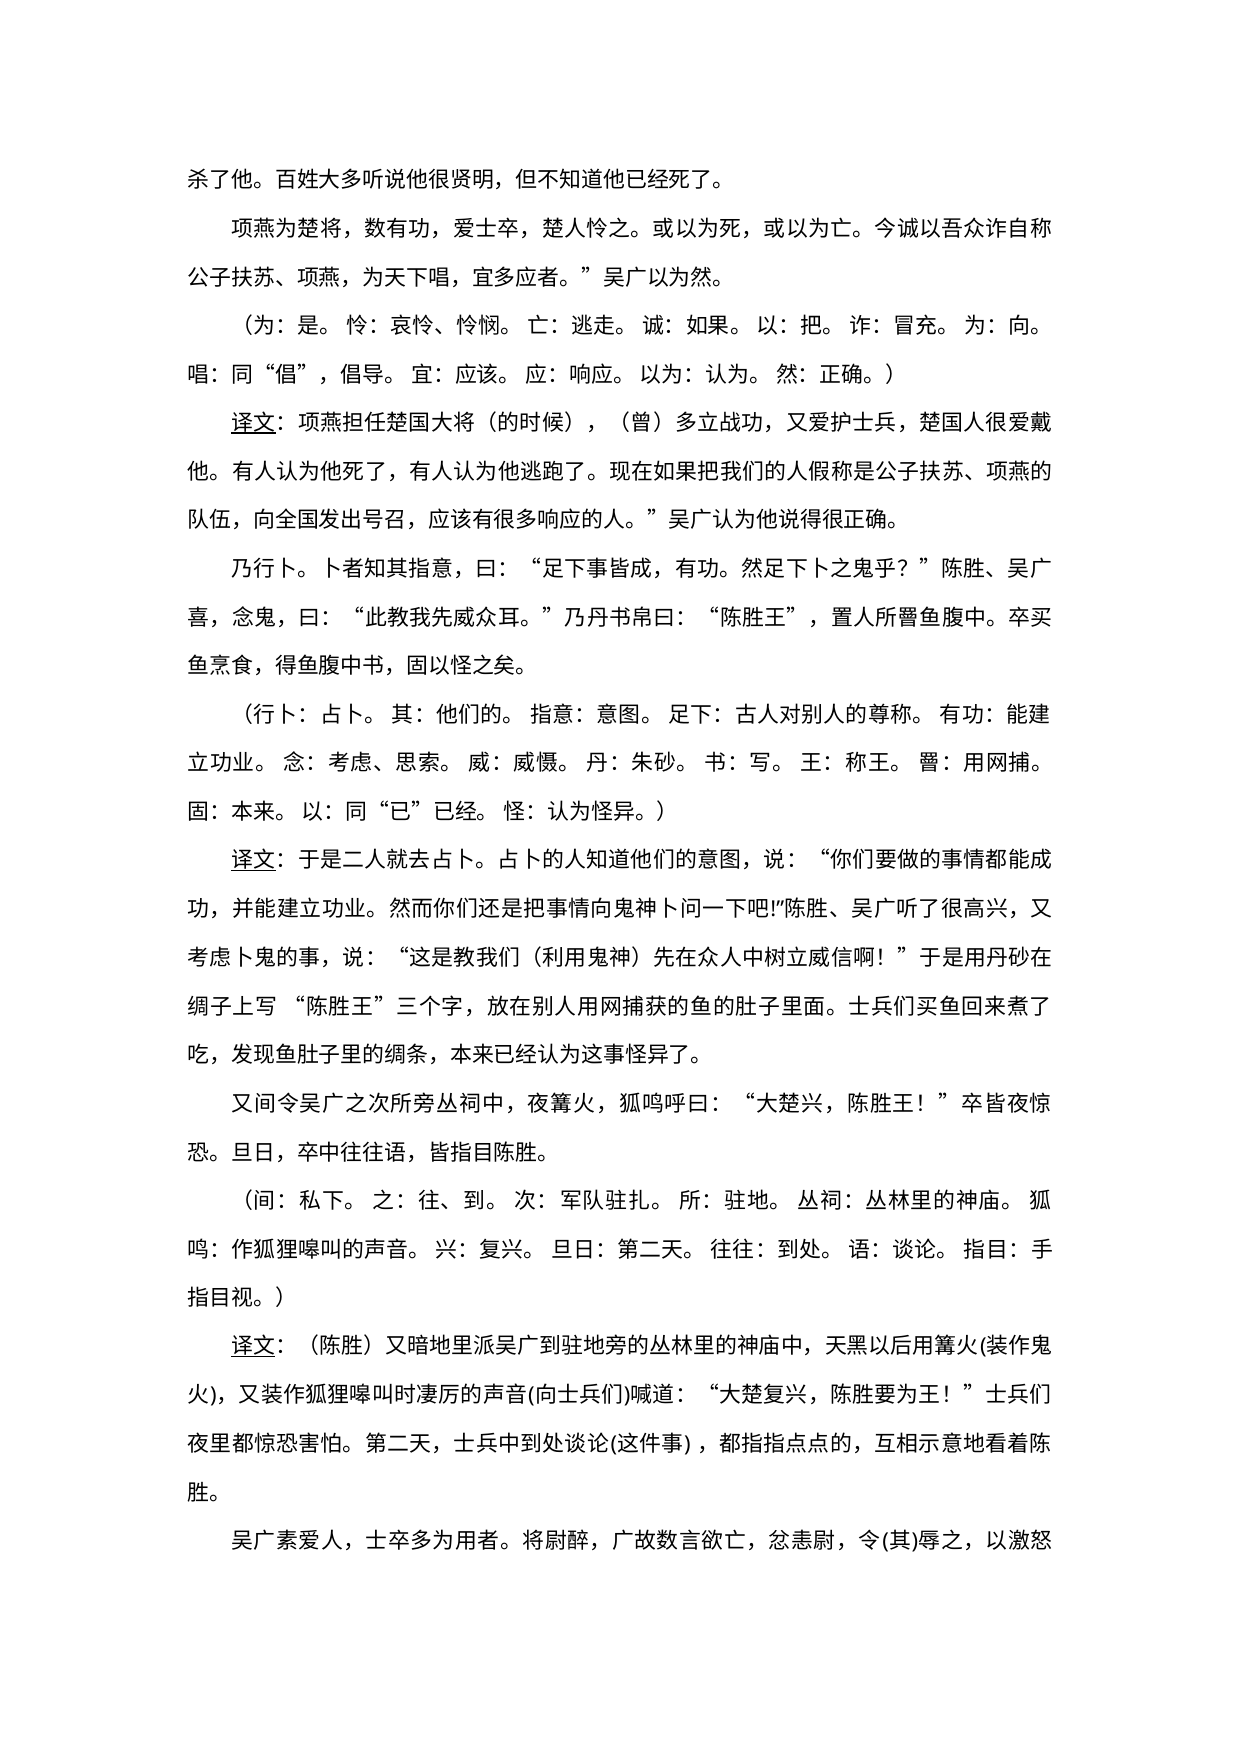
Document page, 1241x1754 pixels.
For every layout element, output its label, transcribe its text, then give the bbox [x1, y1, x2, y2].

text 译文：（陈胜）又暗地里派吴广到驻地旁的丛林里的神庙中，天黑以后用篝火(装作鬼火)，又装作狐狸嗥叫时凄厉的声音(向士兵们)喊道：“大楚复兴，陈胜要为王！”士兵们夜里都惊恐害怕。第二天，士兵中到处谈论(这件事) ，都指指点点的，互相示意地看着陈胜。 [187, 1328, 1053, 1507]
text （行卜：占卜。 其：他们的。 指意：意图。 足下：古人对别人的尊称。 有功：能建立功业。 念：考虑、思索。 威：威慑。 丹：朱砂。 书：写。 王：称王。 罾：用网捕。 固：本来。 以：同“已”已经。 怪：认为怪异。） [187, 696, 1053, 826]
text 译文：于是二人就去占卜。占卜的人知道他们的意图，说：“你们要做的事情都能成功，并能建立功业。然而你们还是把事情向鬼神卜问一下吧!”陈胜、吴广听了很高兴，又考虑卜鬼的事，说：“这是教我们（利用鬼神）先在众人中树立威信啊！”于是用丹砂在绸子上写 “陈胜王”三个字，放在别人用网捕获的鱼的肚子里面。士兵们买鱼回来煮了吃，发现鱼肚子里的绸条，本来已经认为这事怪异了。 [187, 842, 1053, 1069]
text （间：私下。 之：往、到。 次：军队驻扎。 所：驻地。 丛祠：丛林里的神庙。 狐鸣：作狐狸嗥叫的声音。 兴：复兴。 旦日：第二天。 往往：到处。 语：谈论。 指目：手指目视。） [187, 1182, 1053, 1312]
text （为：是。 怜：哀怜、怜悯。 亡：逃走。 诚：如果。 以：把。 诈：冒充。 为：向。 唱：同“倡”，倡导。 宜：应该。 应：响应。 以为：认为。 然：正确。） [187, 307, 1053, 389]
text 又间令吴广之次所旁丛祠中，夜篝火，狐鸣呼曰：“大楚兴，陈胜王！”卒皆夜惊恐。旦日，卒中往往语，皆指目陈胜。 [187, 1085, 1053, 1167]
text 译文：项燕担任楚国大将（的时候），（曾）多立战功，又爱护士兵，楚国人很爱戴他。有人认为他死了，有人认为他逃跑了。现在如果把我们的人假称是公子扶苏、项燕的队伍，向全国发出号召，应该有很多响应的人。”吴广认为他说得很正确。 [187, 404, 1053, 534]
text 项燕为楚将，数有功，爱士卒，楚人怜之。或以为死，或以为亡。今诚以吾众诈自称公子扶苏、项燕，为天下唱，宜多应者。”吴广以为然。 [187, 210, 1053, 292]
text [187, 1523, 1053, 1555]
text 乃行卜。卜者知其指意，曰：“足下事皆成，有功。然足下卜之鬼乎？”陈胜、吴广喜，念鬼，曰：“此教我先威众耳。”乃丹书帛曰：“陈胜王”，置人所罾鱼腹中。卒买鱼烹食，得鱼腹中书，固以怪之矣。 [187, 550, 1053, 680]
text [187, 162, 1053, 194]
